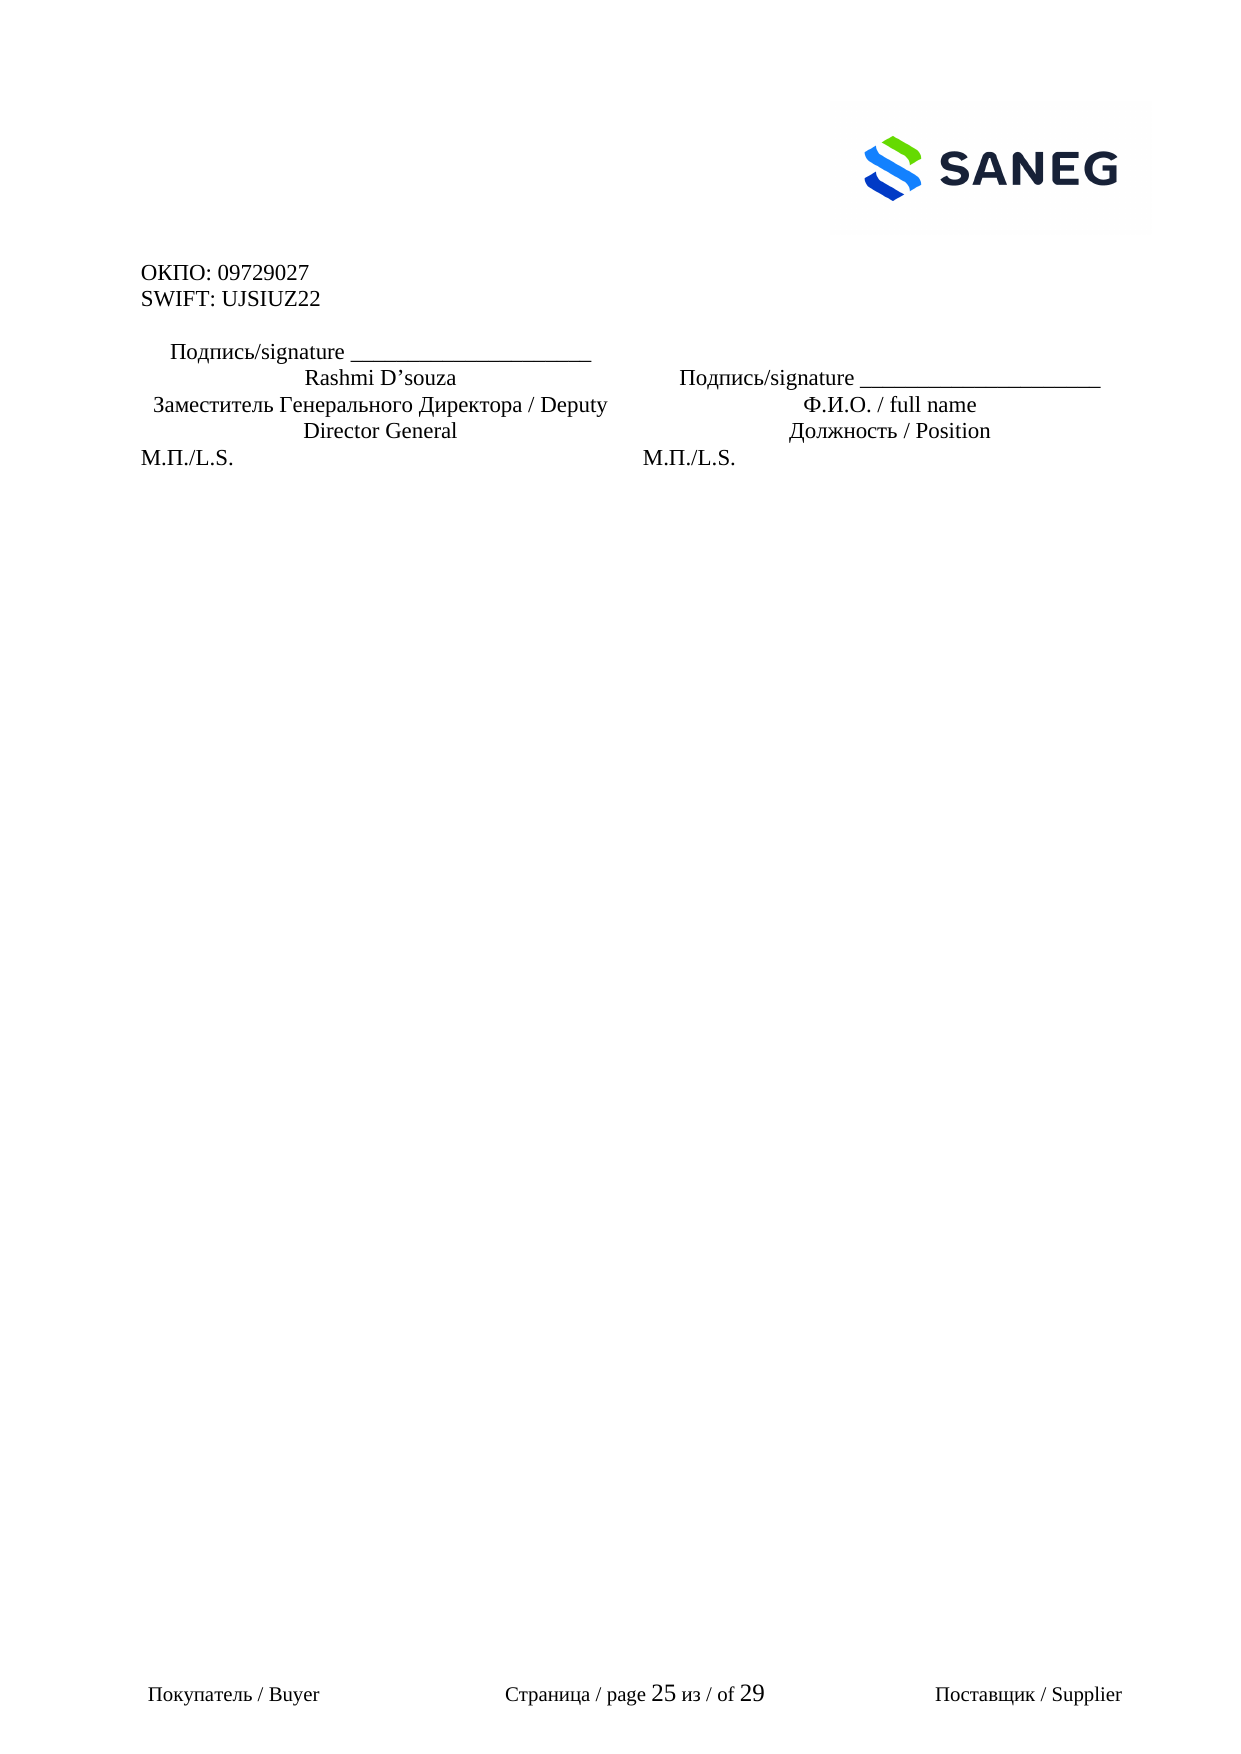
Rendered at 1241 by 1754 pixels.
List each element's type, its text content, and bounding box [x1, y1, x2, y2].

picture [830, 101, 1152, 235]
table_header От Поставщика / For Supplier: Подпись/signature _____________________ Ф.И.О. / full name Должность / Position М.П./L.S. [631, 259, 1148, 470]
